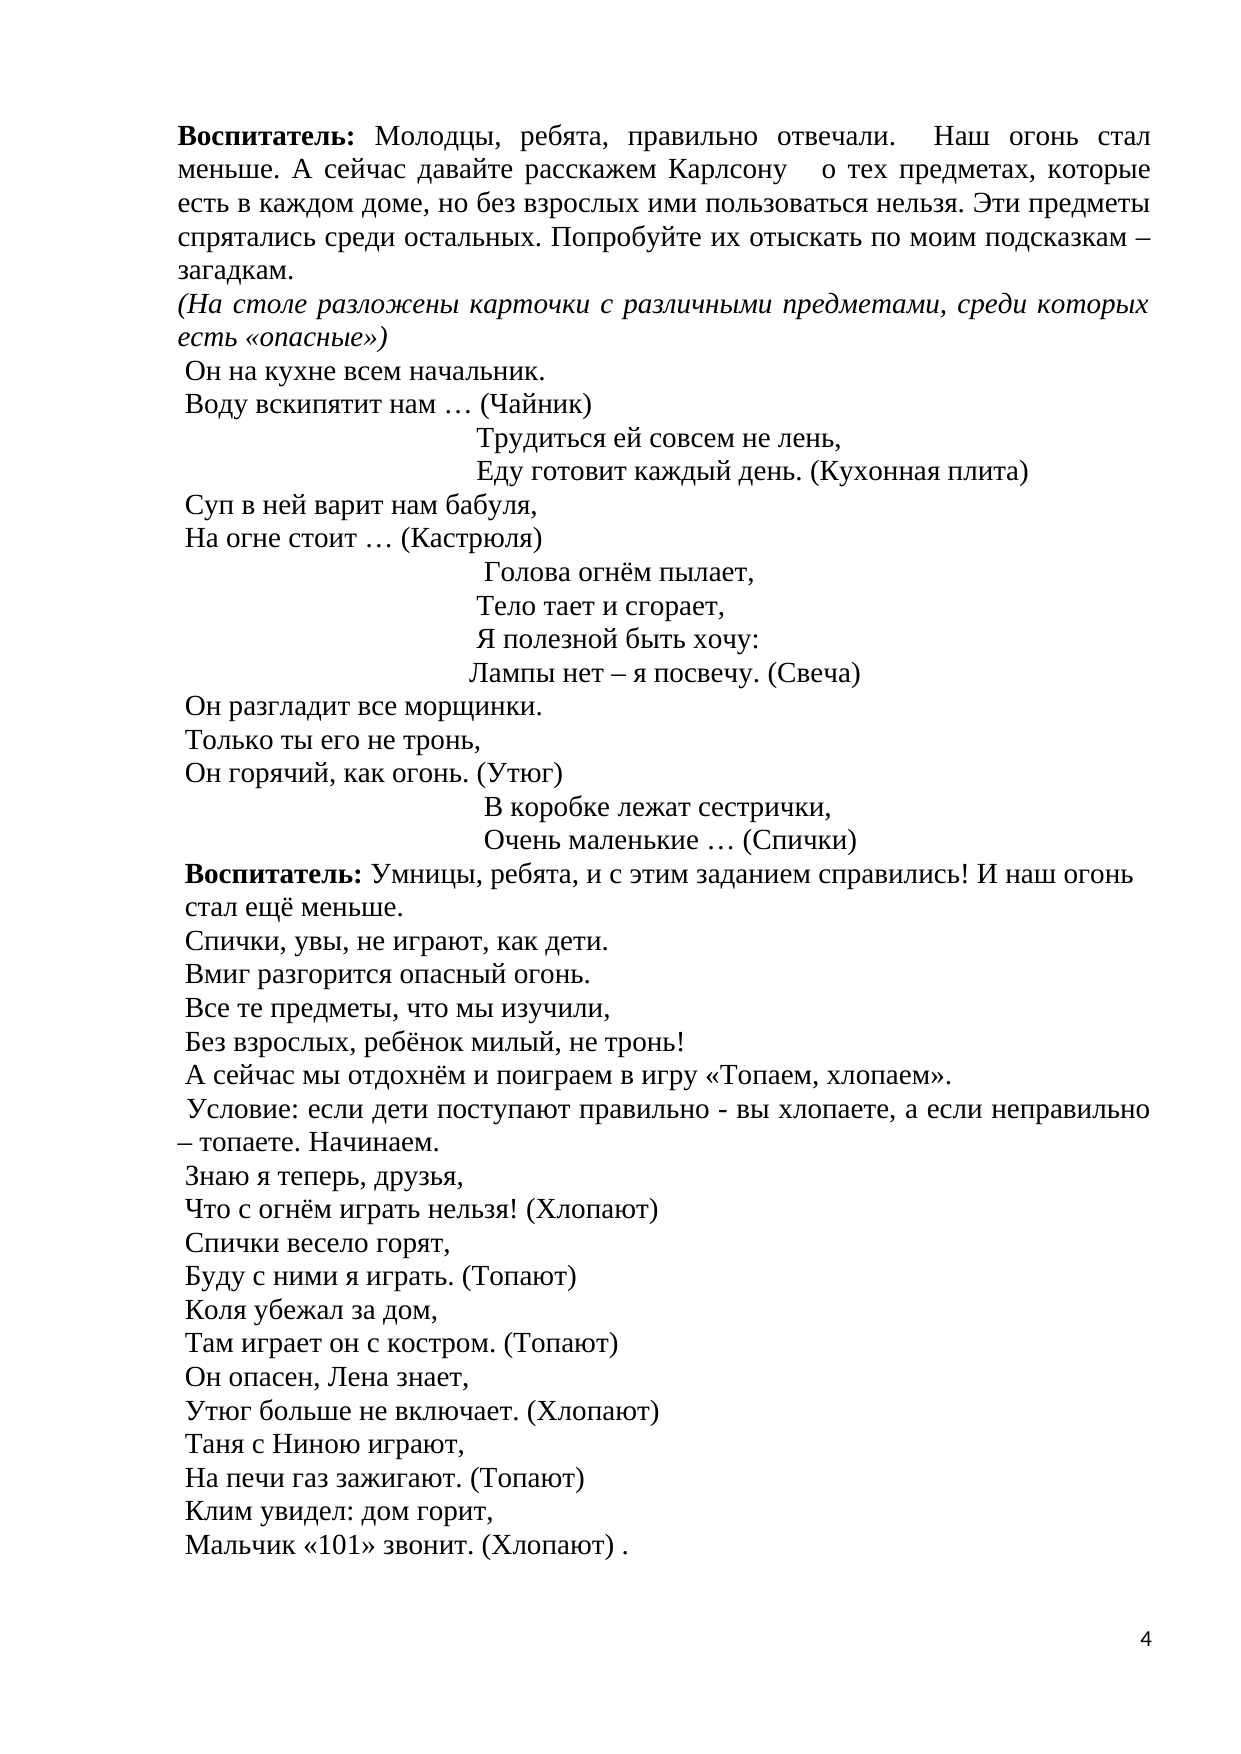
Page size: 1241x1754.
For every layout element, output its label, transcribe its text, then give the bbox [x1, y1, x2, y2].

text Знаю я теперь, друзья, [177, 1158, 1152, 1191]
text Он разгладит все морщинки. [177, 688, 1152, 722]
text Таня с Ниною играют, [177, 1426, 1152, 1460]
text Воспитатель: Умницы, ребята, и с этим заданием справились! И наш огонь [177, 856, 1152, 889]
text Что с огнём играть нельзя! (Хлопают) [177, 1191, 1152, 1225]
text Он горячий, как огонь. (Утюг) [177, 755, 1152, 789]
text Клим увидел: дом горит, [177, 1493, 1152, 1527]
text В коробке лежат сестрички, [177, 789, 1152, 822]
text Он на кухне всем начальник. [177, 353, 1152, 386]
text Спички, увы, не играют, как дети. [177, 923, 1152, 957]
text Я полезной быть хочу: [177, 621, 1152, 655]
text Мальчик «101» звонит. (Хлопают) . [177, 1527, 1152, 1560]
text Очень маленькие … (Спички) [177, 822, 1152, 856]
text Только ты его не тронь, [177, 722, 1152, 755]
text Утюг больше не включает. (Хлопают) [177, 1393, 1152, 1426]
text Он опасен, Лена знает, [177, 1359, 1152, 1393]
text Воспитатель: Молодцы, ребята, правильно отвечали. Наш огонь стал меньше. А сейчас давайте расскажем Карлсону о тех предметах, которые есть в каждом доме, но без взрослых ими пользоваться нельзя. Эти предметы спрятались среди остальных. Попробуйте их отыскать по моим подсказкам – загадкам. [177, 118, 1152, 286]
text Тело тает и сгорает, [177, 588, 1152, 621]
text Спички весело горят, [177, 1225, 1152, 1258]
text Там играет он с костром. (Топают) [177, 1326, 1152, 1359]
text Вмиг разгорится опасный огонь. [177, 957, 1152, 990]
text На печи газ зажигают. (Топают) [177, 1460, 1152, 1493]
text Суп в ней варит нам бабуля, [177, 487, 1152, 521]
text Условие: если дети поступают правильно - вы хлопаете, а если неправильно – топаете. Начинаем. [177, 1091, 1152, 1158]
text Голова огнём пылает, [177, 554, 1152, 588]
text стал ещё меньше. [177, 889, 1152, 923]
text Воду вскипятит нам … (Чайник) [177, 386, 1152, 420]
text На огне стоит … (Кастрюля) [177, 521, 1152, 554]
text Буду с ними я играть. (Топают) [177, 1258, 1152, 1292]
text Трудиться ей совсем не лень, [177, 420, 1152, 453]
text Лампы нет – я посвечу. (Свеча) [177, 655, 1152, 688]
text Коля убежал за дом, [177, 1292, 1152, 1326]
text (На столе разложены карточки с различными предметами, среди которых есть «опасные») [177, 286, 1152, 353]
text Без взрослых, ребёнок милый, не тронь! [177, 1024, 1152, 1057]
text Еду готовит каждый день. (Кухонная плита) [177, 453, 1152, 487]
text Все те предметы, что мы изучили, [177, 990, 1152, 1024]
text А сейчас мы отдохнём и поиграем в игру «Топаем, хлопаем». [177, 1057, 1152, 1091]
